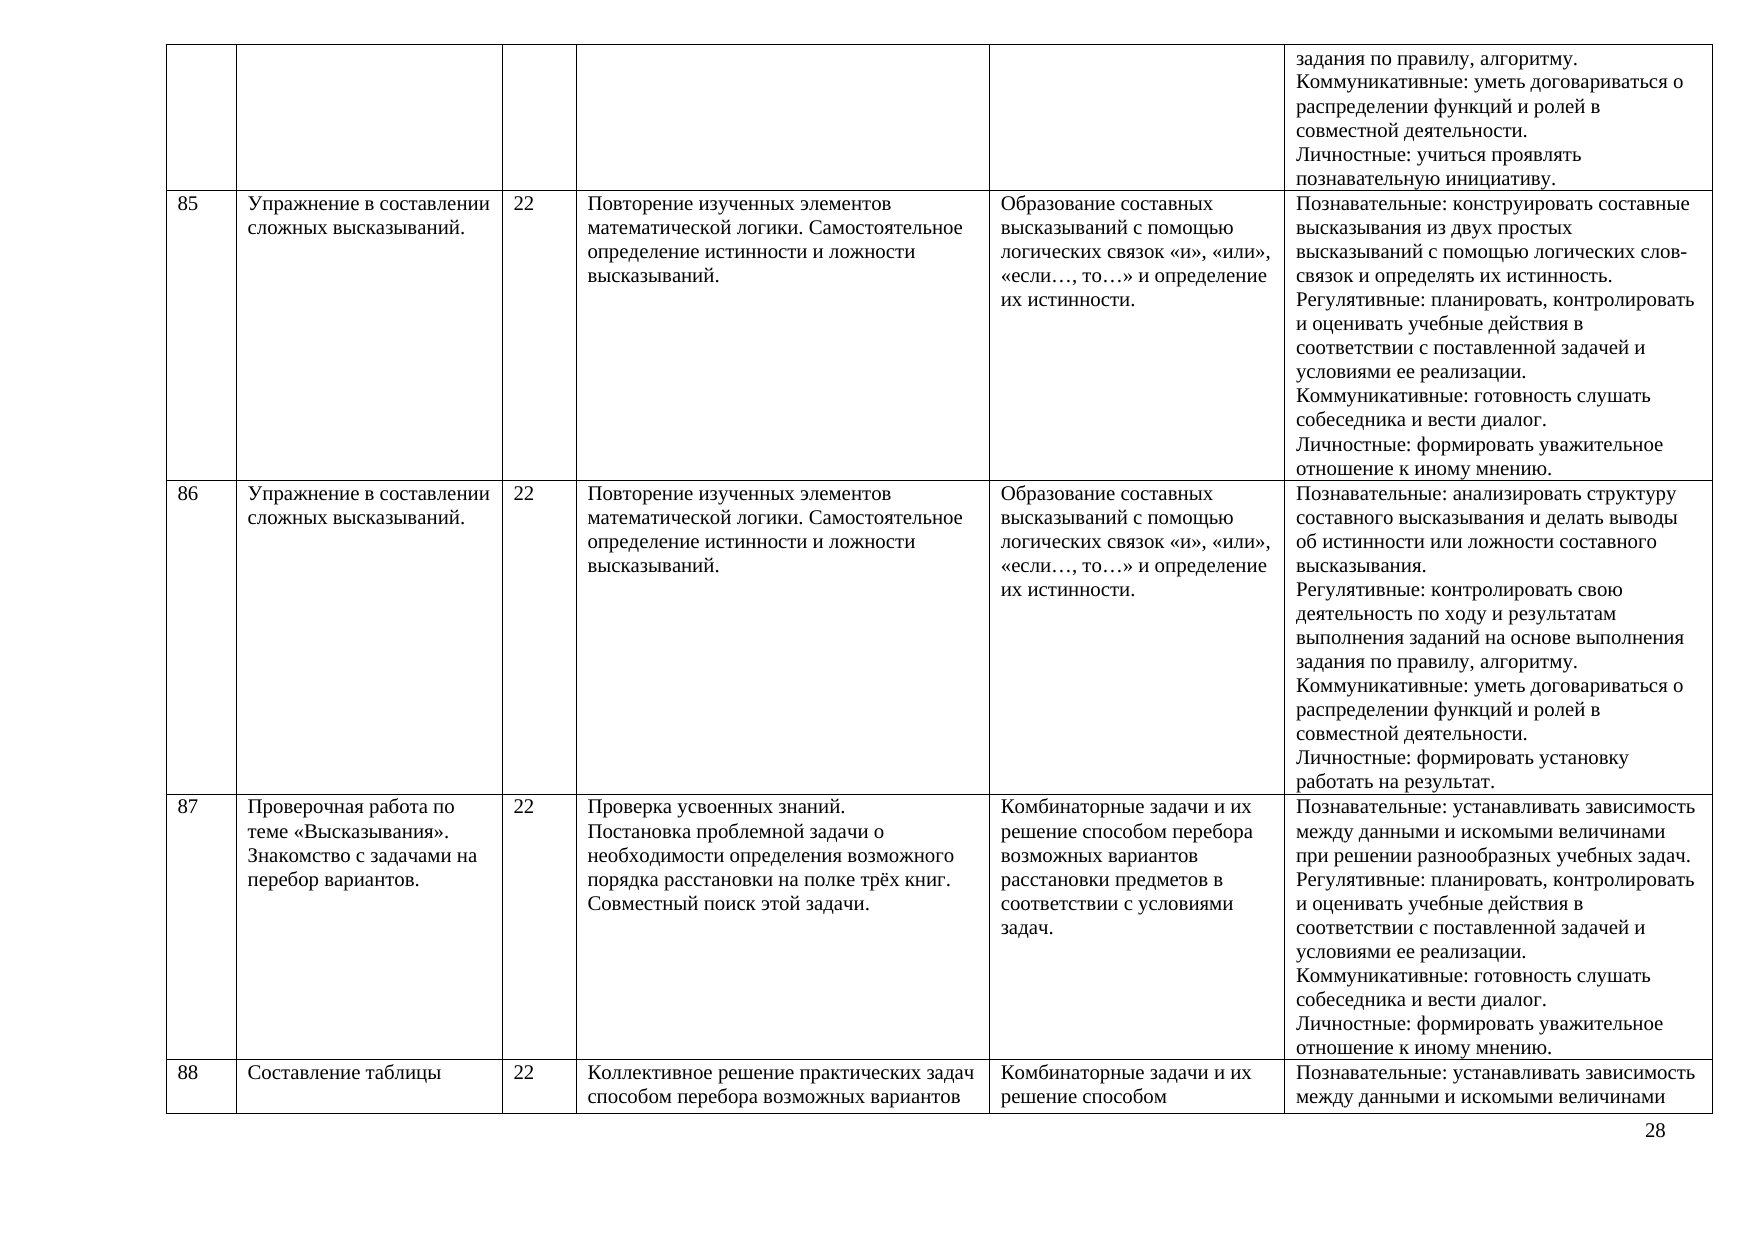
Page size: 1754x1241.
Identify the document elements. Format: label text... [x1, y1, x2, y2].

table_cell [990, 45, 1284, 190]
table_cell 84 [167, 45, 236, 190]
table_cell 22 [503, 191, 576, 479]
table_cell 22 [503, 481, 576, 793]
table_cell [1285, 45, 1712, 190]
table_cell Познавательные: устанавливать зависимость между данными и искомыми величинами при решении разнообразных учебных задач. Регулятивные: планировать, контролировать и оценивать учебные действия в соответствии с поставленной задачей и условиями ее реализации. Коммуникативные: готовность слушать собеседника и вести диалог. Личностные: формировать уважительное отношение к иному мнению. [1285, 795, 1712, 1059]
table_cell 22 [503, 795, 576, 1059]
table_cell 85 [167, 191, 236, 479]
table_cell Проверка усвоенных знаний. Постановка проблемной задачи о необходимости определения возможного порядка расстановки на полке трёх книг. Совместный поиск этой задачи. [577, 795, 989, 1059]
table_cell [237, 45, 502, 190]
table_cell 22 [503, 1060, 576, 1113]
table_cell Познавательные: конструировать составные высказывания из двух простых высказываний с помощью логических слов-связок и определять их истинность. Регулятивные: планировать, контролировать и оценивать учебные действия в соответствии с поставленной задачей и условиями ее реализации. Коммуникативные: готовность слушать собеседника и вести диалог. Личностные: формировать уважительное отношение к иному мнению. [1285, 191, 1712, 479]
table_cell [577, 45, 989, 190]
table_cell Повторение изученных элементов математической логики. Самостоятельное определение истинности и ложности высказываний. [577, 191, 989, 479]
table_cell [990, 1060, 1284, 1113]
table_cell Проверочная работа по теме «Высказывания». Знакомство с задачами на перебор вариантов. [237, 795, 502, 1059]
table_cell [237, 1060, 502, 1113]
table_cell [1285, 1060, 1712, 1113]
table_cell 86 [167, 481, 236, 793]
table_cell 88 [167, 1060, 236, 1113]
table_cell Повторение изученных элементов математической логики. Самостоятельное определение истинности и ложности высказываний. [577, 481, 989, 793]
table_cell 87 [167, 795, 236, 1059]
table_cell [577, 1060, 989, 1113]
table_cell Упражнение в составлении сложных высказываний. [237, 481, 502, 793]
table_cell Познавательные: анализировать структуру составного высказывания и делать выводы об истинности или ложности составного высказывания. Регулятивные: контролировать свою деятельность по ходу и результатам выполнения заданий на основе выполнения задания по правилу, алгоритму. Коммуникативные: уметь договариваться о распределении функций и ролей в совместной деятельности. Личностные: формировать установку работать на результат. [1285, 481, 1712, 793]
table_cell Образование составных высказываний с помощью логических связок «и», «или», «если…, то…» и определение их истинности. [990, 191, 1284, 479]
table_cell 21 [503, 45, 576, 190]
table_cell Образование составных высказываний с помощью логических связок «и», «или», «если…, то…» и определение их истинности. [990, 481, 1284, 793]
table_cell Упражнение в составлении сложных высказываний. [237, 191, 502, 479]
table_cell Комбинаторные задачи и их решение способом перебора возможных вариантов расстановки предметов в соответствии с условиями задач. [990, 795, 1284, 1059]
